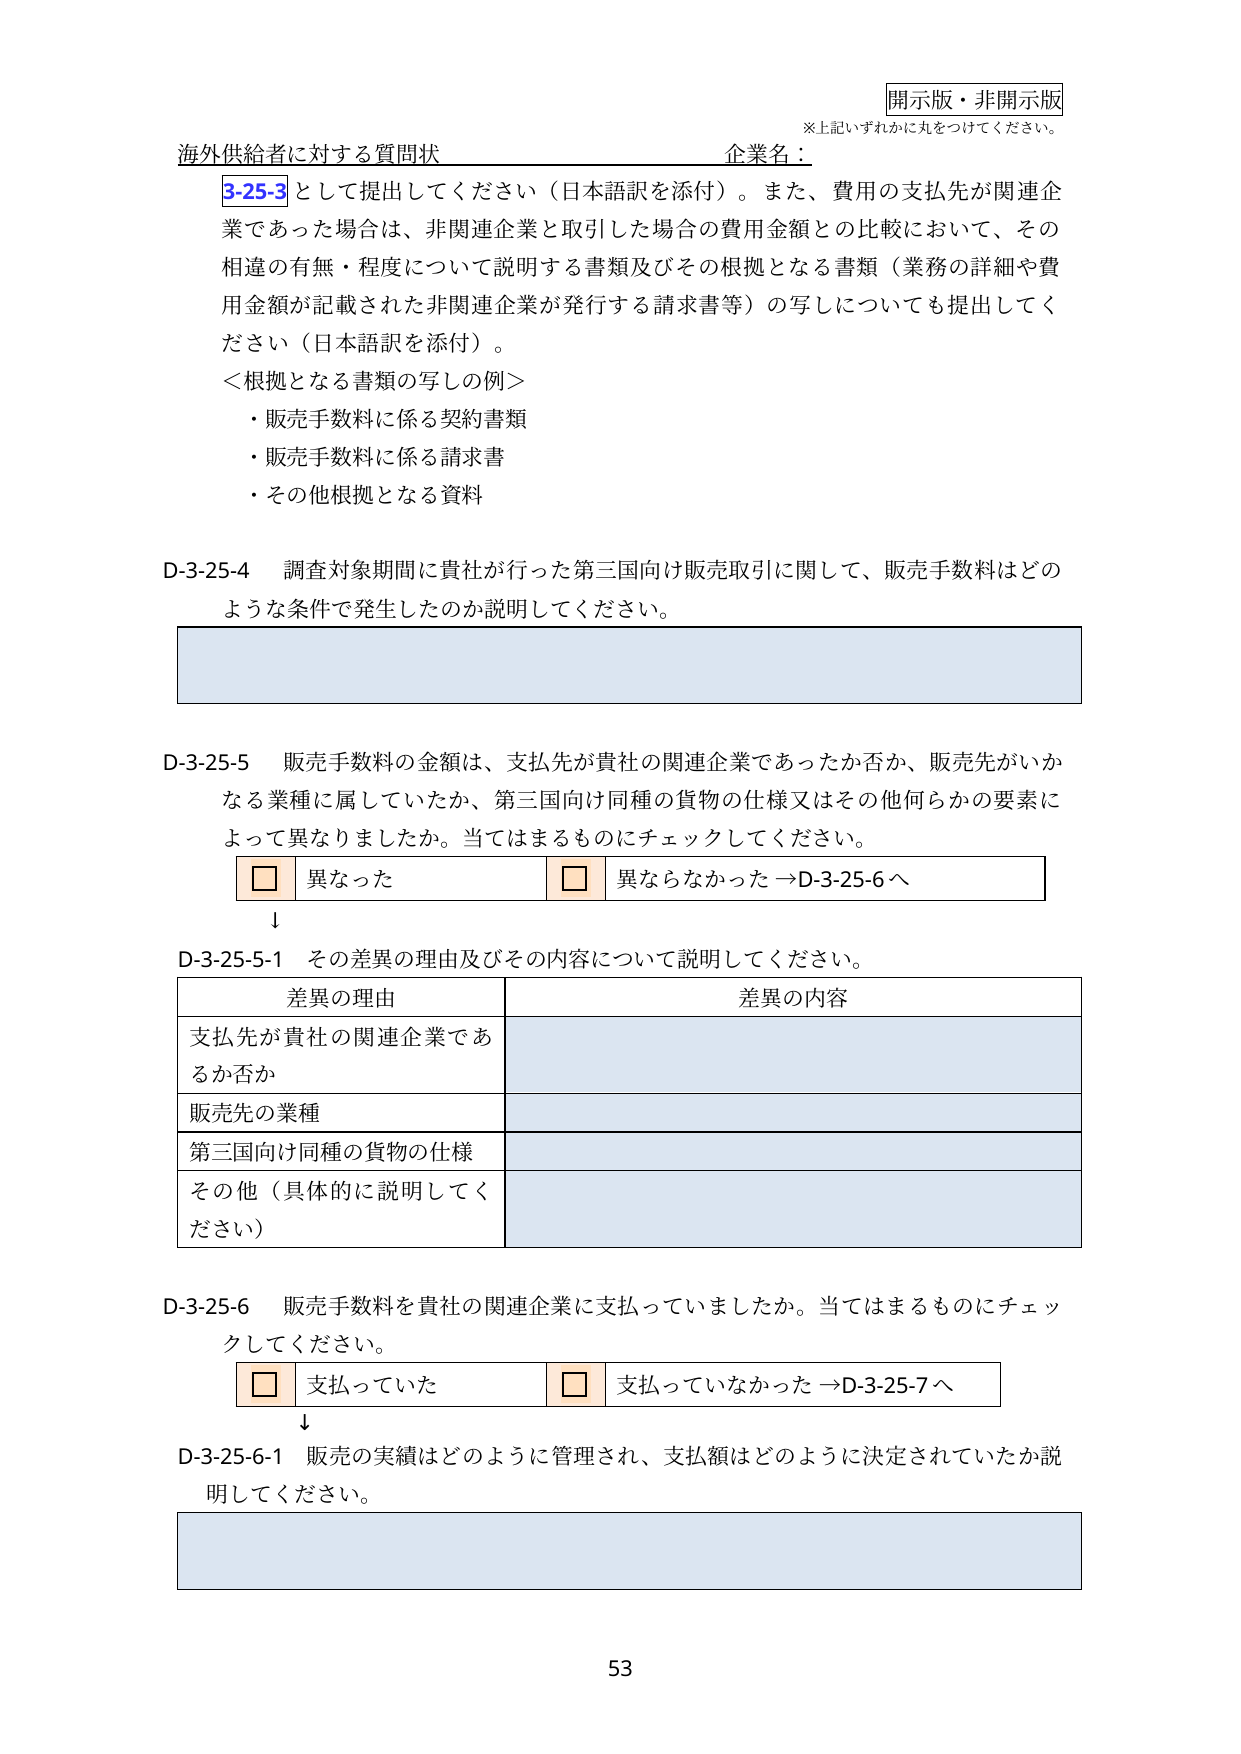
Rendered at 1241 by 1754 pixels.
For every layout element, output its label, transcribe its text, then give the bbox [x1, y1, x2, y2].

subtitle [162, 171, 1063, 361]
text ＜根拠となる書類の写しの例＞ [221, 361, 1063, 399]
table_header [237, 1363, 295, 1406]
text ↓ [266, 901, 1063, 939]
table_header [547, 857, 605, 900]
subtitle 販売手数料を貴社の関連企業に支払っていましたか。当てはまるものにチェックしてください。 [162, 1286, 1063, 1362]
text ↓ [295, 1407, 1063, 1436]
table_cell 第三国向け同種の貨物の仕様 [178, 1133, 504, 1170]
subtitle D-3-25-6-1 販売の実績はどのように管理され、支払額はどのように決定されていたか説明してください。 [177, 1436, 1063, 1512]
table_header 支払っていた [296, 1363, 546, 1406]
table_cell [506, 1017, 1081, 1092]
subtitle D-3-25-5-1 その差異の理由及びその内容について説明してください。 [177, 939, 1063, 977]
table_cell [506, 1133, 1081, 1170]
table_header 異ならなかった →D-3-25-6へ [606, 857, 1044, 900]
table_header [547, 1363, 605, 1406]
table_cell [506, 1094, 1081, 1131]
table_cell その他（具体的に説明してください） [178, 1171, 504, 1247]
table_header 異なった [296, 857, 546, 900]
table_header [178, 1513, 1081, 1589]
text ・その他根拠となる資料 [243, 475, 1063, 513]
table_header [178, 628, 1081, 703]
text ・販売手数料に係る契約書類 [243, 399, 1063, 437]
table_header [237, 857, 295, 900]
table_cell 支払先が貴社の関連企業であるか否か [178, 1017, 504, 1092]
subtitle 調査対象期間に貴社が行った第三国向け販売取引に関して、販売手数料はどのような条件で発生したのか説明してください。 [162, 551, 1063, 626]
subtitle 販売手数料の金額は、支払先が貴社の関連企業であったか否か、販売先がいかなる業種に属していたか、第三国向け同種の貨物の仕様又はその他何らかの要素によって異なりましたか。当てはまるものにチェックしてください。 [162, 742, 1063, 856]
table_header 支払っていなかった →D-3-25-7へ [606, 1363, 1000, 1406]
text ・販売手数料に係る請求書 [243, 437, 1063, 475]
table_header 差異の理由 [178, 978, 504, 1016]
table_cell [506, 1171, 1081, 1247]
table_header 差異の内容 [506, 978, 1081, 1016]
table_cell 販売先の業種 [178, 1094, 504, 1131]
